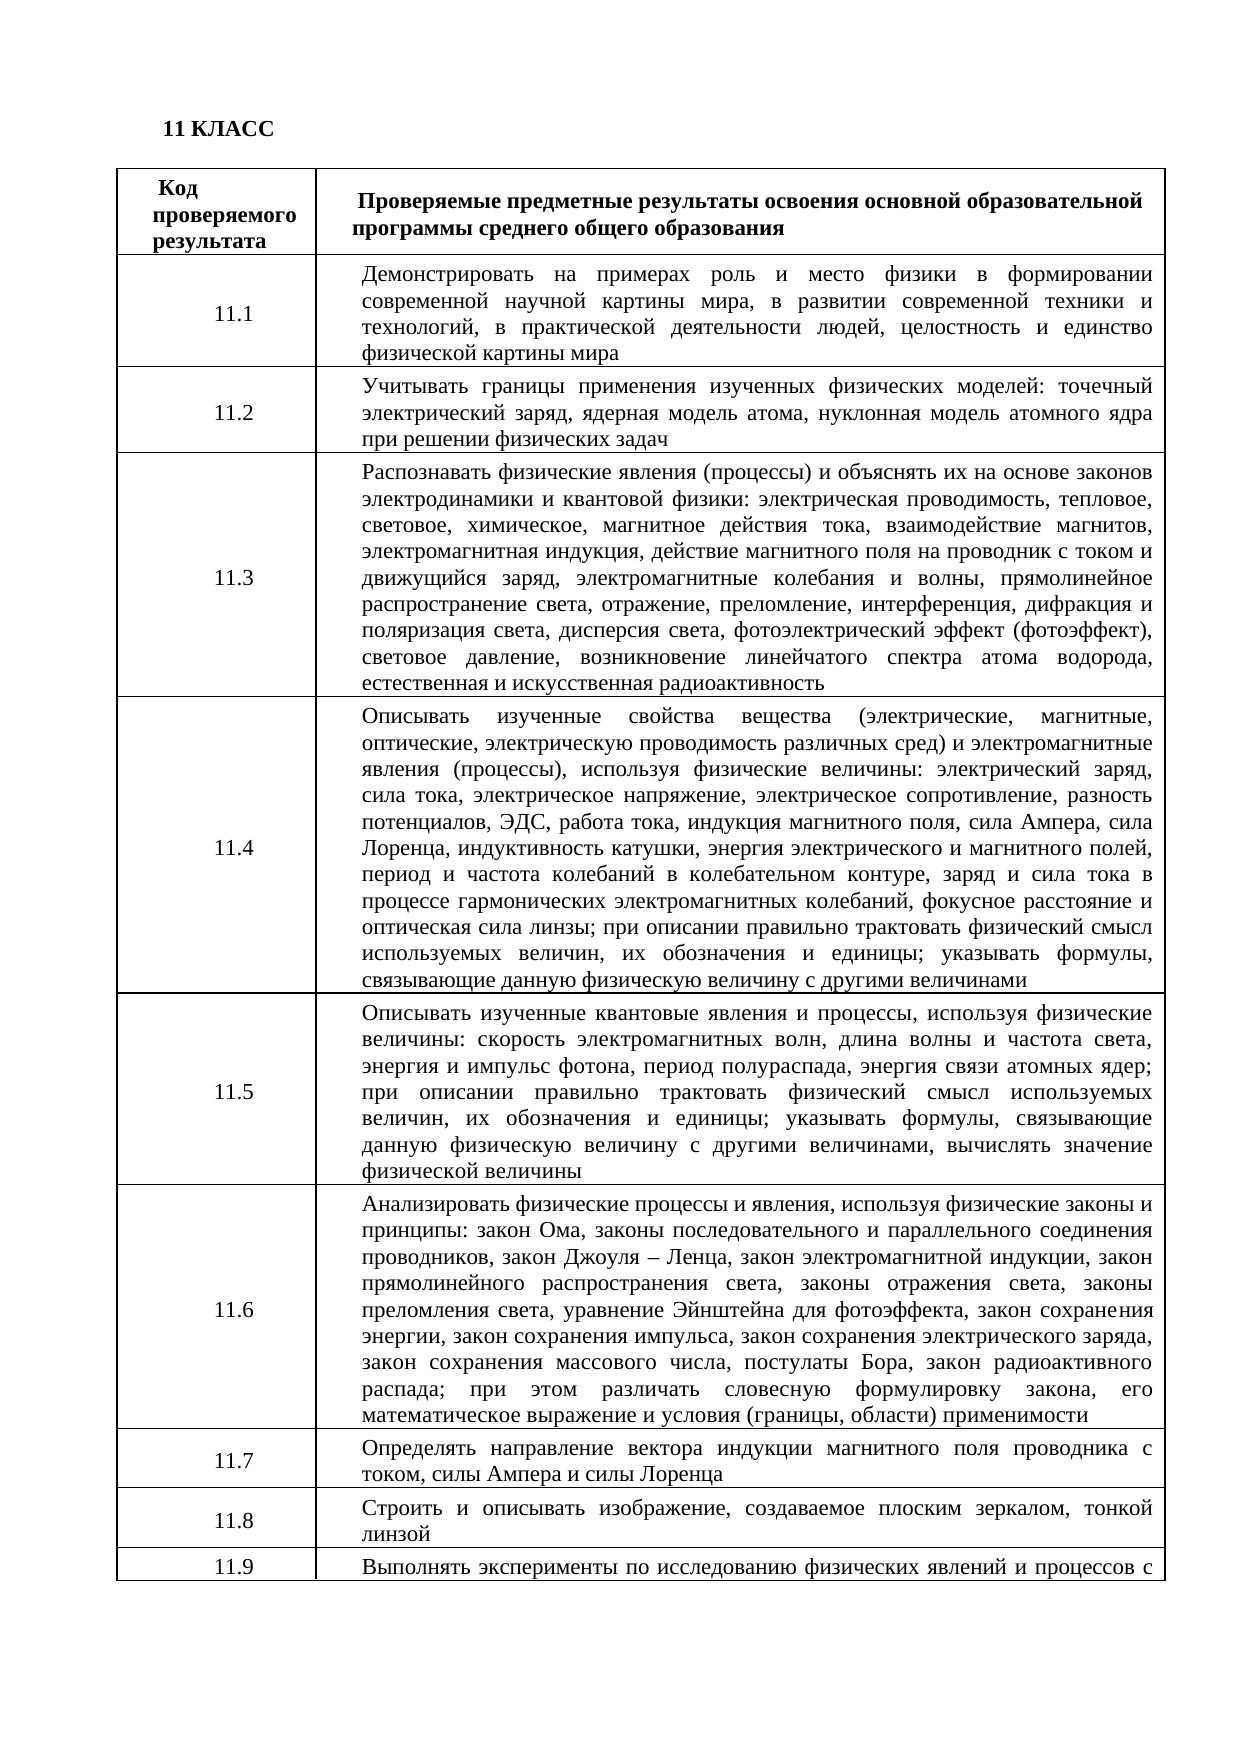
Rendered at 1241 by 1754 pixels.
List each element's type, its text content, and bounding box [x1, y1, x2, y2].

table_cell Демонстрировать на примерах роль и место физики в формировании современной научной картины мира, в развитии современной техники и технологий, в практической деятельности людей, целостность и единство физической картины мира [317, 255, 1164, 366]
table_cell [317, 1548, 1164, 1579]
table_cell Распознавать физические явления (процессы) и объяснять их на основе законов электродинамики и квантовой физики: электрическая проводимость, тепловое, световое, химическое, магнитное действия тока, взаимодействие магнитов, электромагнитная индукция, действие магнитного поля на проводник с током и движущийся заряд, электромагнитные колебания и волны, прямолинейное распространение света, отражение, преломление, интерференция, дифракция и поляризация света, дисперсия света, фотоэлектрический эффект (фотоэффект), световое давление, возникновение линейчатого спектра атома водорода, естественная и искусственная радиоактивность [317, 453, 1164, 696]
table_cell 11.9 [118, 1548, 315, 1579]
table_cell Анализировать физические процессы и явления, используя физические законы и принципы: закон Ома, законы последовательного и параллельного соединения проводников, закон Джоуля – Ленца, закон электромагнитной индукции, закон прямолинейного распространения света, законы отражения света, законы преломления света, уравнение Эйнштейна для фотоэффекта, закон сохранения энергии, закон сохранения импульса, закон сохранения электрического заряда, закон сохранения массового числа, постулаты Бора, закон радиоактивного распада; при этом различать словесную формулировку закона, его математическое выражение и условия (границы, области) применимости [317, 1185, 1164, 1427]
text 11 КЛАСС [162, 115, 1090, 141]
table_cell Строить и описывать изображение, создаваемое плоским зеркалом, тонкой линзой [317, 1488, 1164, 1546]
table_cell 11.7 [118, 1429, 315, 1487]
table_cell 11.5 [118, 994, 315, 1183]
table_cell 11.4 [118, 697, 315, 992]
table_cell Определять направление вектора индукции магнитного поля проводника с током, силы Ампера и силы Лоренца [317, 1429, 1164, 1487]
table_cell Описывать изученные свойства вещества (электрические, магнитные, оптические, электрическую проводимость различных сред) и электромагнитные явления (процессы), используя физические величины: электрический заряд, сила тока, электрическое напряжение, электрическое сопротивление, разность потенциалов, ЭДС, работа тока, индукция магнитного поля, сила Ампера, сила Лоренца, индуктивность катушки, энергия электрического и магнитного полей, период и частота колебаний в колебательном контуре, заряд и сила тока в процессе гармонических электромагнитных колебаний, фокусное расстояние и оптическая сила линзы; при описании правильно трактовать физический смысл используемых величин, их обозначения и единицы; указывать формулы, связывающие данную физическую величину с другими величинами [317, 697, 1164, 992]
table_cell 11.8 [118, 1488, 315, 1546]
table_cell Описывать изученные квантовые явления и процессы, используя физические величины: скорость электромагнитных волн, длина волны и частота света, энергия и импульс фотона, период полураспада, энергия связи атомных ядер; при описании правильно трактовать физический смысл используемых величин, их обозначения и единицы; указывать формулы, связывающие данную физическую величину с другими величинами, вычислять значение физической величины [317, 994, 1164, 1183]
table_header Код проверяемого результата [118, 169, 315, 253]
table_cell 11.3 [118, 453, 315, 696]
table_cell 11.6 [118, 1185, 315, 1427]
table_cell 11.1 [118, 255, 315, 366]
table_cell 11.2 [118, 367, 315, 452]
table_cell Учитывать границы применения изученных физических моделей: точечный электрический заряд, ядерная модель атома, нуклонная модель атомного ядра при решении физических задач [317, 367, 1164, 452]
table_header Проверяемые предметные результаты освоения основной образовательной программы среднего общего образования [317, 169, 1164, 253]
